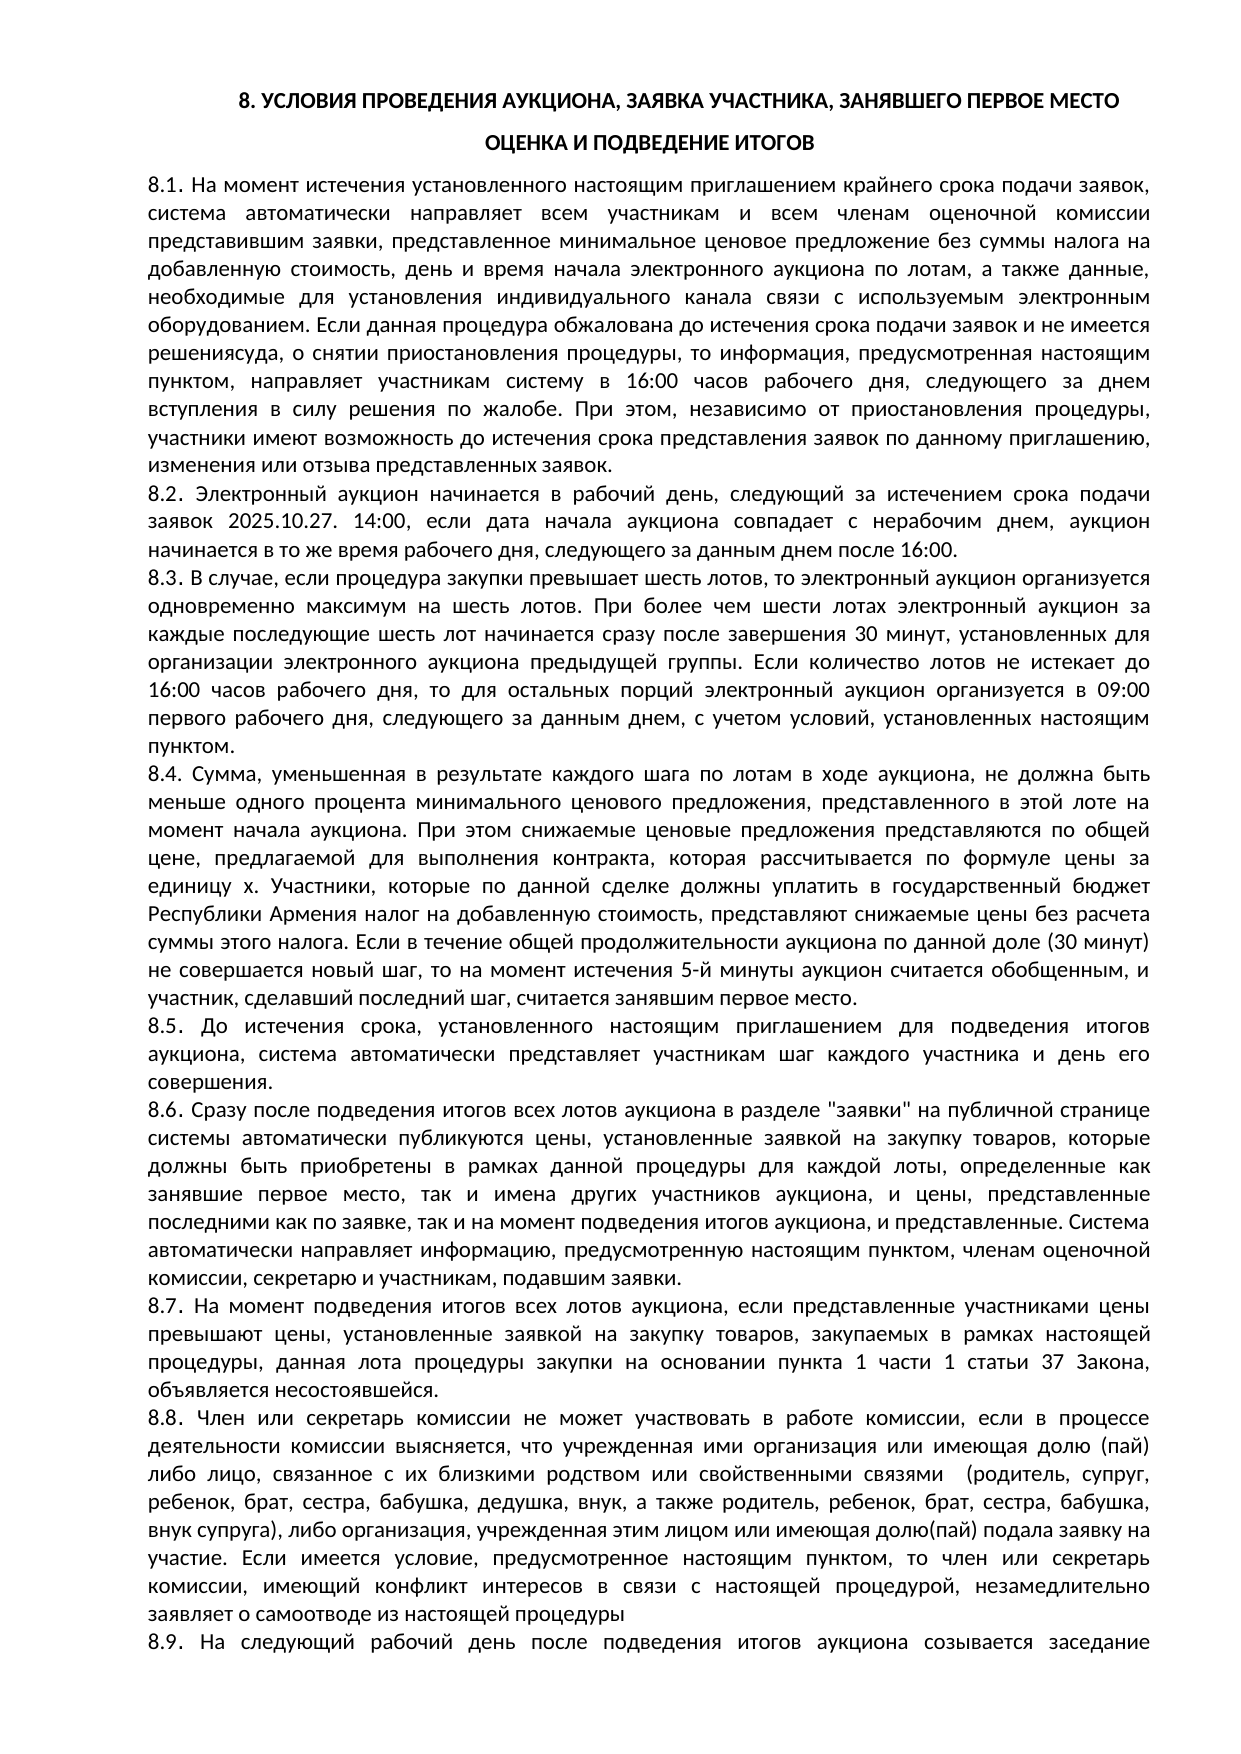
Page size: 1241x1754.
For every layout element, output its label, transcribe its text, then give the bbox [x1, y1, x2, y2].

text 8.2․ Электронный аукцион начинается в рабочий день, следующий за истечением срока подачи заявок 2025.10.27. 14:00 , если дата начала аукциона совпадает с нерабочим днем, аукцион начинается в то же время рабочего дня, следующего за данным днем после 16:00. [148, 479, 1152, 563]
text 8.3․ В случае, если процедура закупки превышает шесть лотов, то электронный аукцион организуется одновременно максимум на шесть лотов. При более чем шести лотах электронный аукцион за каждые последующие шесть лот начинается сразу после завершения 30 минут, установленных для организации электронного аукциона предыдущей группы. Если количество лотов не истекает до 16:00 часов рабочего дня, то для остальных порций электронный аукцион организуется в 09:00 первого рабочего дня, следующего за данным днем, с учетом условий, установленных настоящим пунктом. [148, 563, 1152, 759]
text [148, 1627, 1152, 1656]
text 8.1․ На момент истечения установленного настоящим приглашением крайнего срока подачи заявок, система автоматически направляет всем участникам и всем членам оценочной комиссии представившим заявки, представленное минимальное ценовое предложение без суммы налога на добавленную стоимость, день и время начала электронного аукциона по лотам, а также данные, необходимые для установления индивидуального канала связи с используемым электронным оборудованием. Если данная процедура обжалована до истечения срока подачи заявок и не имеется решениясуда, о снятии приостановления процедуры, то информация, предусмотренная настоящим пунктом, направляет участникам систему в 16:00 часов рабочего дня, следующего за днем вступления в силу решения по жалобе. При этом, независимо от приостановления процедуры, участники имеют возможность до истечения срока представления заявок по данному приглашению, изменения или отзыва представленных заявок. [148, 170, 1152, 479]
text 8.6․ Сразу после подведения итогов всех лотов аукциона в разделе "заявки" на публичной странице системы автоматически публикуются цены, установленные заявкой на закупку товаров, которые должны быть приобретены в рамках данной процедуры для каждой лоты, определенные как занявшие первое место, так и имена других участников аукциона, и цены, представленные последними как по заявке, так и на момент подведения итогов аукциона, и представленные. Система автоматически направляет информацию, предусмотренную настоящим пунктом, членам оценочной комиссии, секретарю и участникам, подавшим заявки. [148, 1095, 1152, 1291]
text 8.4. Сумма, уменьшенная в результате каждого шага по лотам в ходе аукциона, не должна быть меньше одного процента минимального ценового предложения, представленного в этой лоте на момент начала аукциона. При этом снижаемые ценовые предложения представляются по общей цене, предлагаемой для выполнения контракта, которая рассчитывается по формуле цены за единицу x. Участники, которые по данной сделке должны уплатить в государственный бюджет Республики Армения налог на добавленную стоимость, представляют снижаемые цены без расчета суммы этого налога. Если в течение общей продолжительности аукциона по данной доле (30 минут) не совершается новый шаг, то на момент истечения 5-й минуты аукцион считается обобщенным, и участник, сделавший последний шаг, считается занявшим первое место. [148, 759, 1152, 1011]
text 8.7․ На момент подведения итогов всех лотов аукциона, если представленные участниками цены превышают цены, установленные заявкой на закупку товаров, закупаемых в рамках настоящей процедуры, данная лота процедуры закупки на основании пункта 1 части 1 статьи 37 Закона, объявляется несостоявшейся. [148, 1291, 1152, 1403]
text 8.5․ До истечения срока, установленного настоящим приглашением для подведения итогов аукциона, система автоматически представляет участникам шаг каждого участника и день его совершения. [148, 1011, 1152, 1095]
text 8. УСЛОВИЯ ПРОВЕДЕНИЯ АУКЦИОНА, ЗАЯВКА УЧАСТНИКА, ЗАНЯВШЕГО ПЕРВОЕ МЕСТО ОЦЕНКА И ПОДВЕДЕНИЕ ИТОГОВ [148, 86, 1152, 156]
text 8.8․ Член или секретарь комиссии не может участвовать в работе комиссии, если в процессе деятельности комиссии выясняется, что учрежденная ими организация или имеющая долю (пай) либо лицо, связанное с их близкими родством или свойственными связями (родитель, супруг, ребенок, брат, сестра, бабушка, дедушка, внук, а также родитель, ребенок, брат, сестра, бабушка, внук супруга), либо организация, учрежденная этим лицом или имеющая долю(пай) подала заявку на участие. Если имеется условие, предусмотренное настоящим пунктом, то член или секретарь комиссии, имеющий конфликт интересов в связи с настоящей процедурой, незамедлительно заявляет о самоотводе из настоящей процедуры [148, 1403, 1152, 1627]
